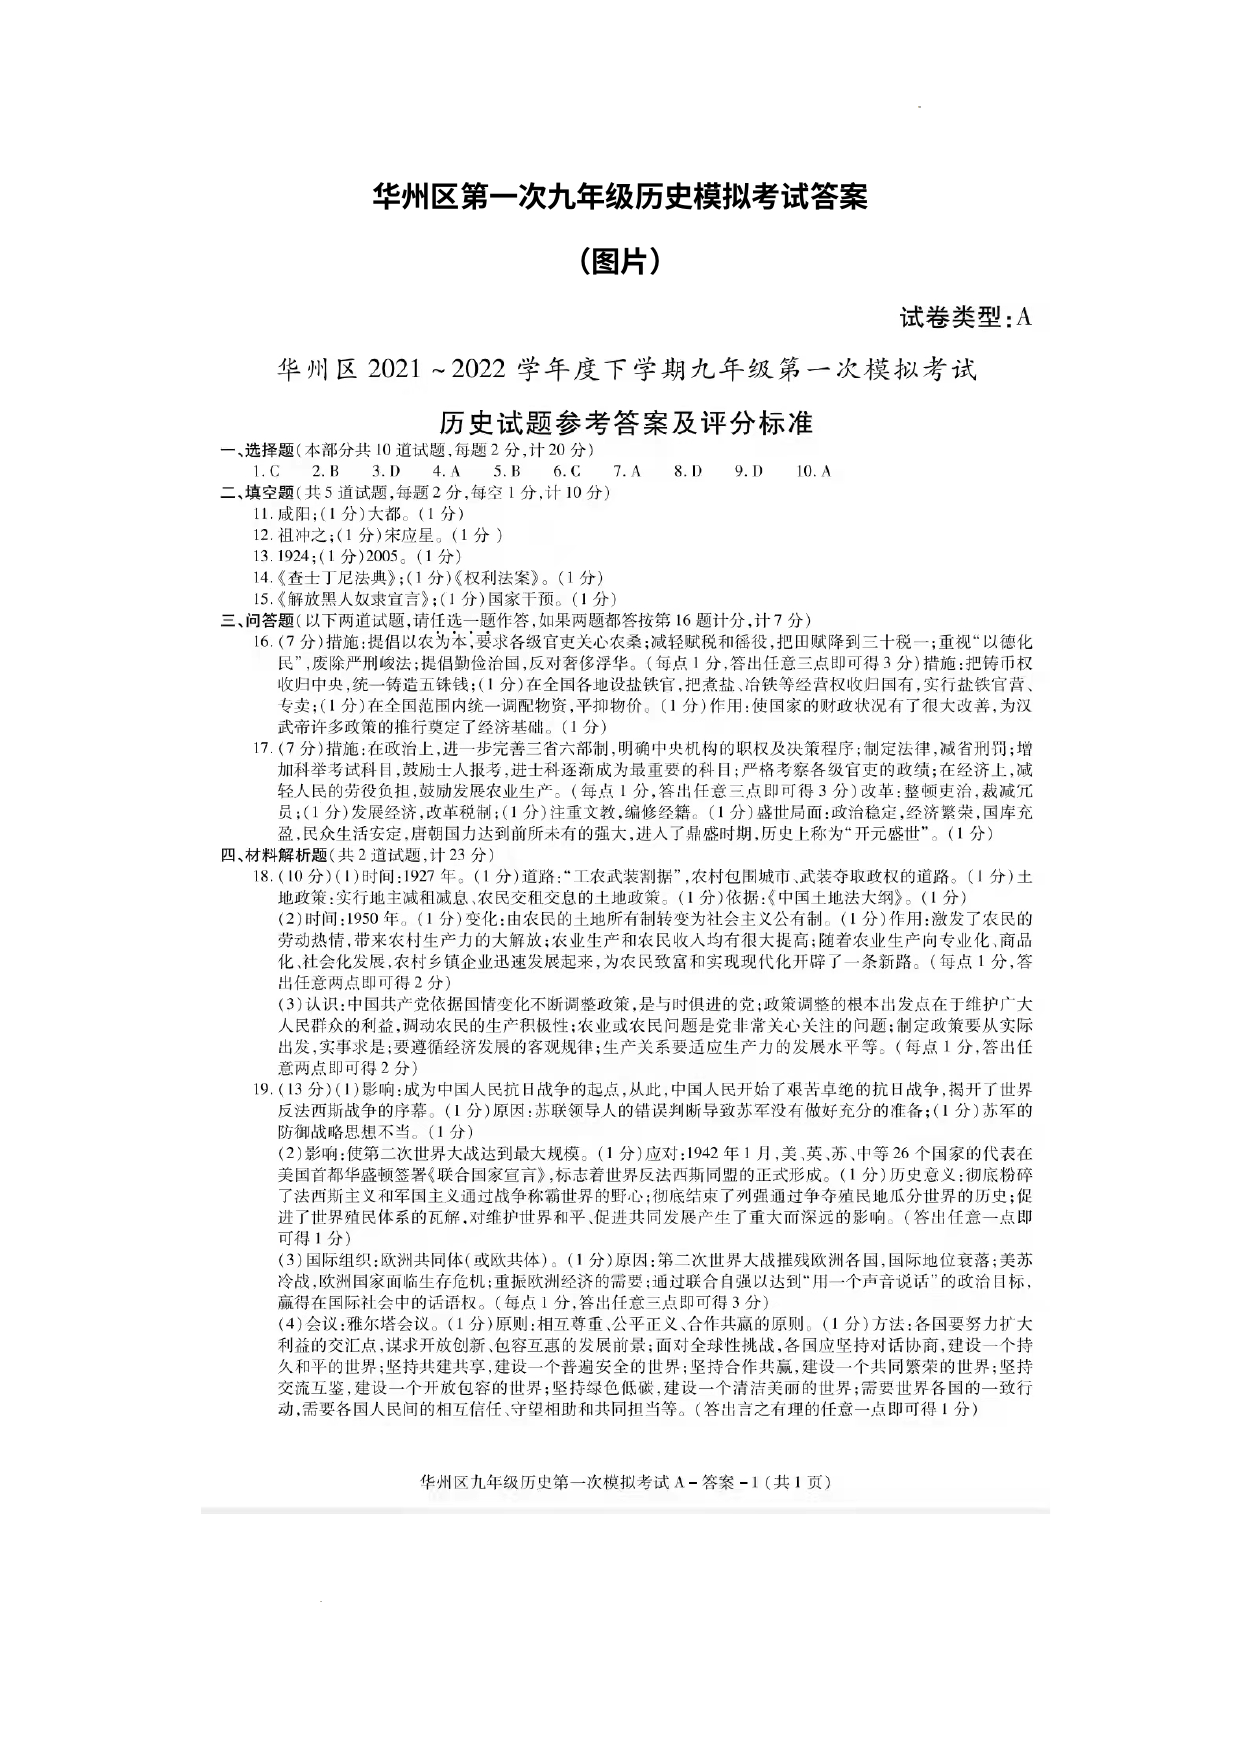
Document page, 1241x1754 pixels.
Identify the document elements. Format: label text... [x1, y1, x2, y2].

text 华州区第一次九年级历史模拟考试答案 [187, 162, 1053, 227]
text （图片） [187, 227, 1053, 292]
picture [201, 292, 1050, 1514]
